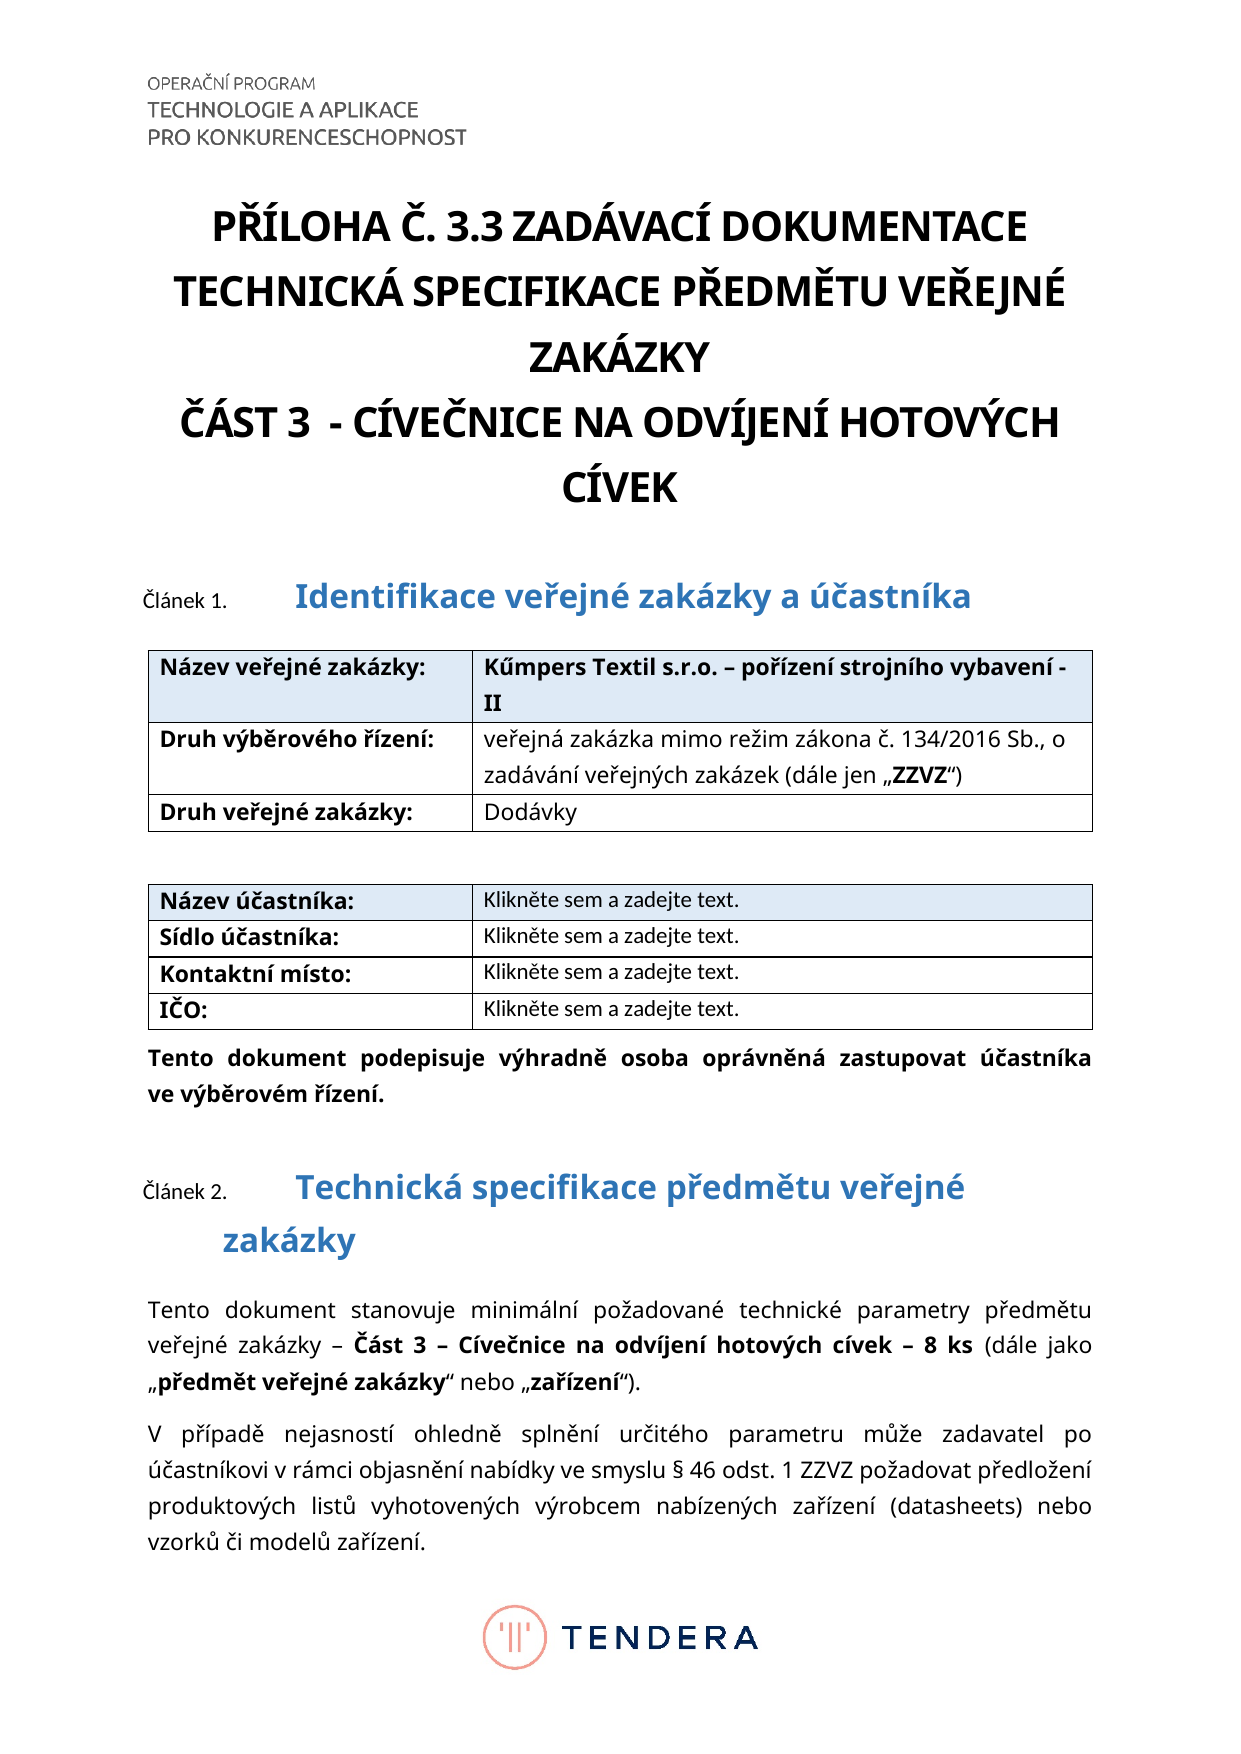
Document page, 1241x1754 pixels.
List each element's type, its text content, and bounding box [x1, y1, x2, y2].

subtitle Technická specifikace předmětu veřejné zakázky [185, 1164, 1093, 1262]
table_cell Kontaktní místo: [149, 958, 472, 993]
picture [448, 1566, 793, 1710]
table_header Název účastníka: [149, 885, 472, 920]
table_cell Druh výběrového řízení: [149, 723, 472, 794]
title technická specifikace předmětu veřejné zakázky [148, 262, 1093, 384]
table_cell IČO: [149, 994, 472, 1029]
title příloha č. 3.3 zadávací dokumentace [148, 197, 1093, 254]
table_cell Sídlo účastníka: [149, 921, 472, 956]
text Tento dokument podepisuje výhradně osoba oprávněná zastupovat účastníka ve výběrovém řízení. [148, 1042, 1093, 1109]
table_header Kűmpers Textil s.r.o. – pořízení strojního vybavení - II [473, 651, 1092, 722]
table_header Název veřejné zakázky: [149, 651, 472, 722]
title část 3 - cívečnice na odvíjení hotových cívek [148, 393, 1093, 514]
subtitle Identifikace veřejné zakázky a účastníka [185, 573, 1093, 618]
table_cell Druh veřejné zakázky: [149, 795, 472, 831]
text V případě nejasností ohledně splnění určitého parametru může zadavatel po účastníkovi v rámci objasnění nabídky ve smyslu § 46 odst. 1 ZZVZ požadovat předložení produktových listů vyhotovených výrobcem nabízených zařízení (datasheets) nebo vzorků či modelů zařízení. [148, 1418, 1093, 1557]
table_cell veřejná zakázka mimo režim zákona č. 134/2016 Sb., o zadávání veřejných zakázek (dále jen „ZZVZ“) [473, 723, 1092, 794]
text Tento dokument stanovuje minimální požadované technické parametry předmětu veřejné zakázky – Část 3 – Cívečnice na odvíjení hotových cívek – 8 ks (dále jako „předmět veřejné zakázky“ nebo „zařízení“). [148, 1293, 1093, 1397]
picture [147, 73, 467, 145]
table_cell Dodávky [473, 795, 1092, 831]
